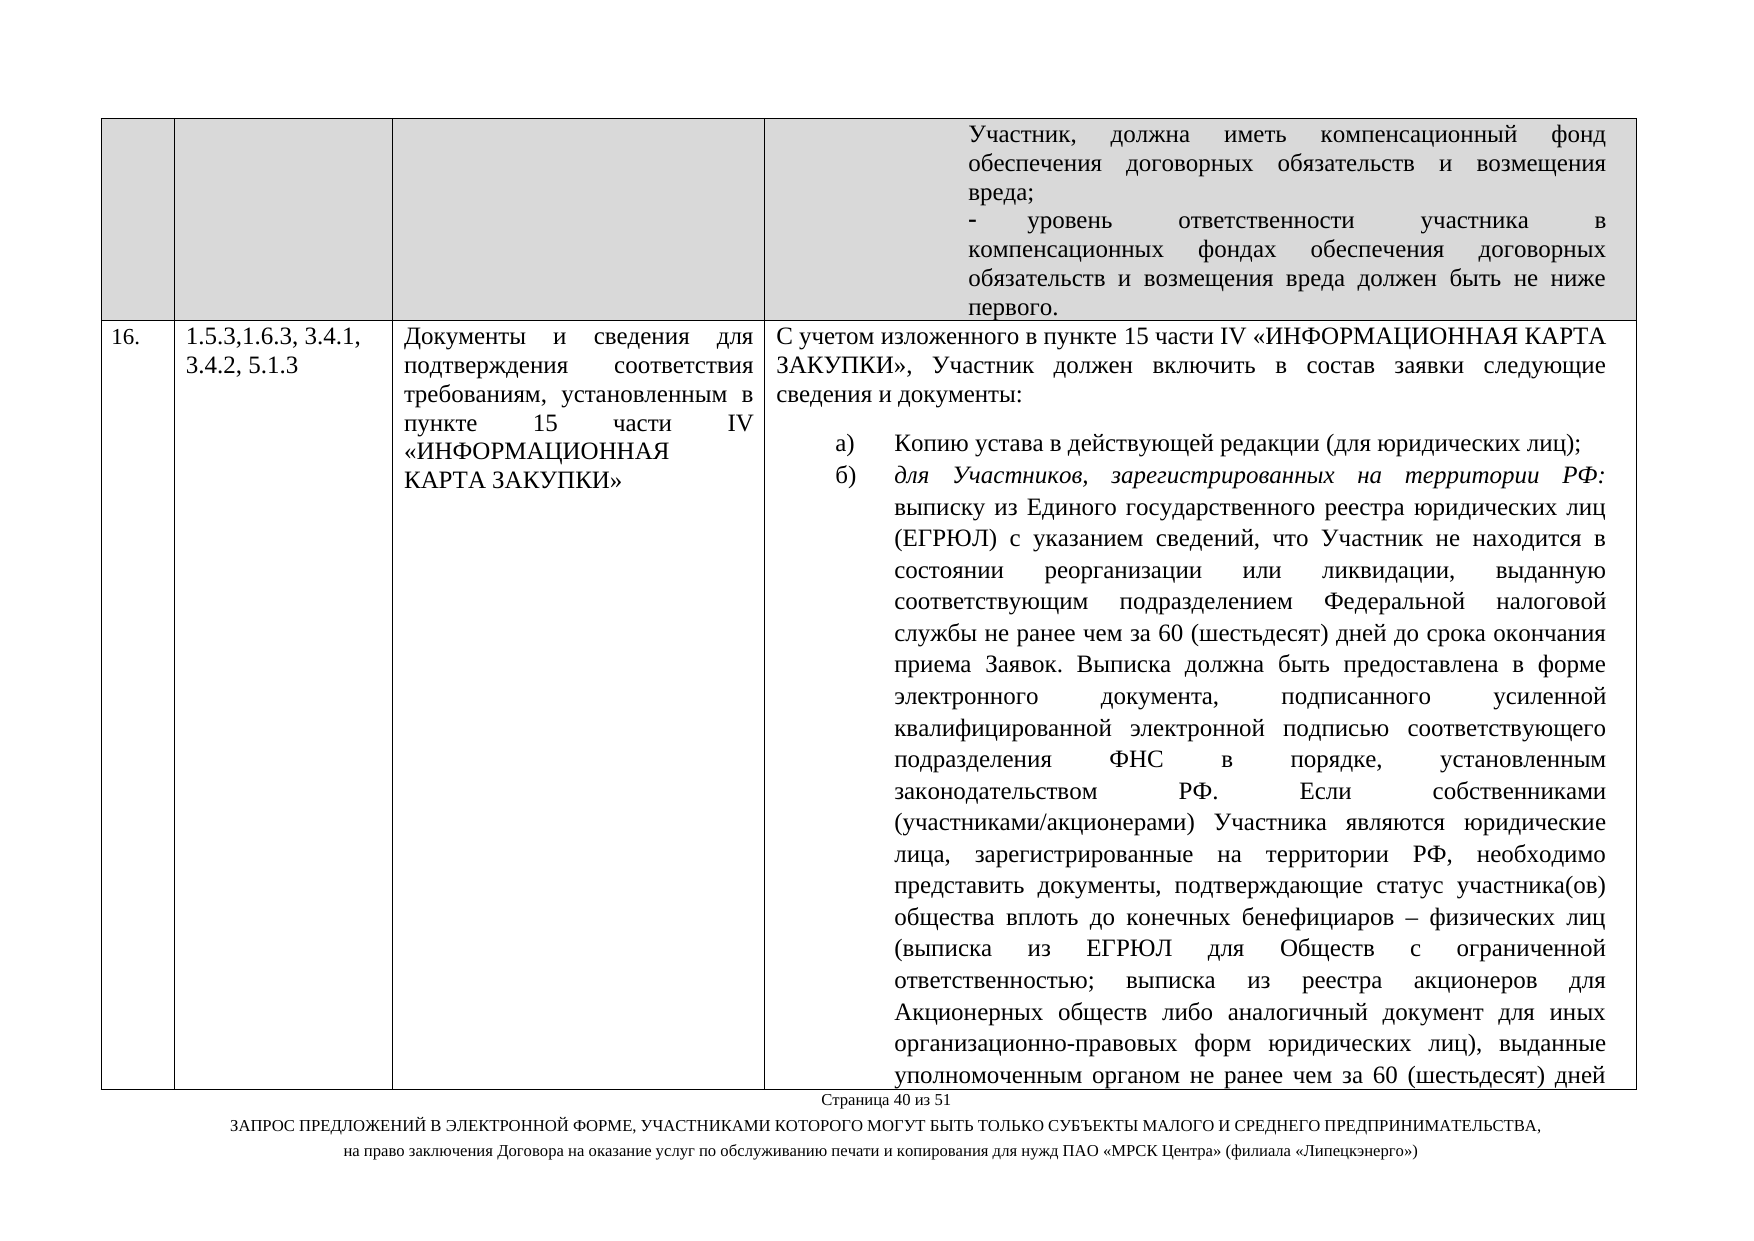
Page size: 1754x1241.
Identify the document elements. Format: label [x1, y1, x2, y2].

table_cell [175, 119, 392, 320]
table_cell [102, 119, 174, 320]
table_cell [765, 119, 1636, 320]
table_cell [393, 321, 764, 1088]
table_cell [102, 321, 174, 1088]
table_cell [765, 321, 1636, 1088]
table_cell [175, 321, 392, 1088]
table_cell [393, 119, 764, 320]
